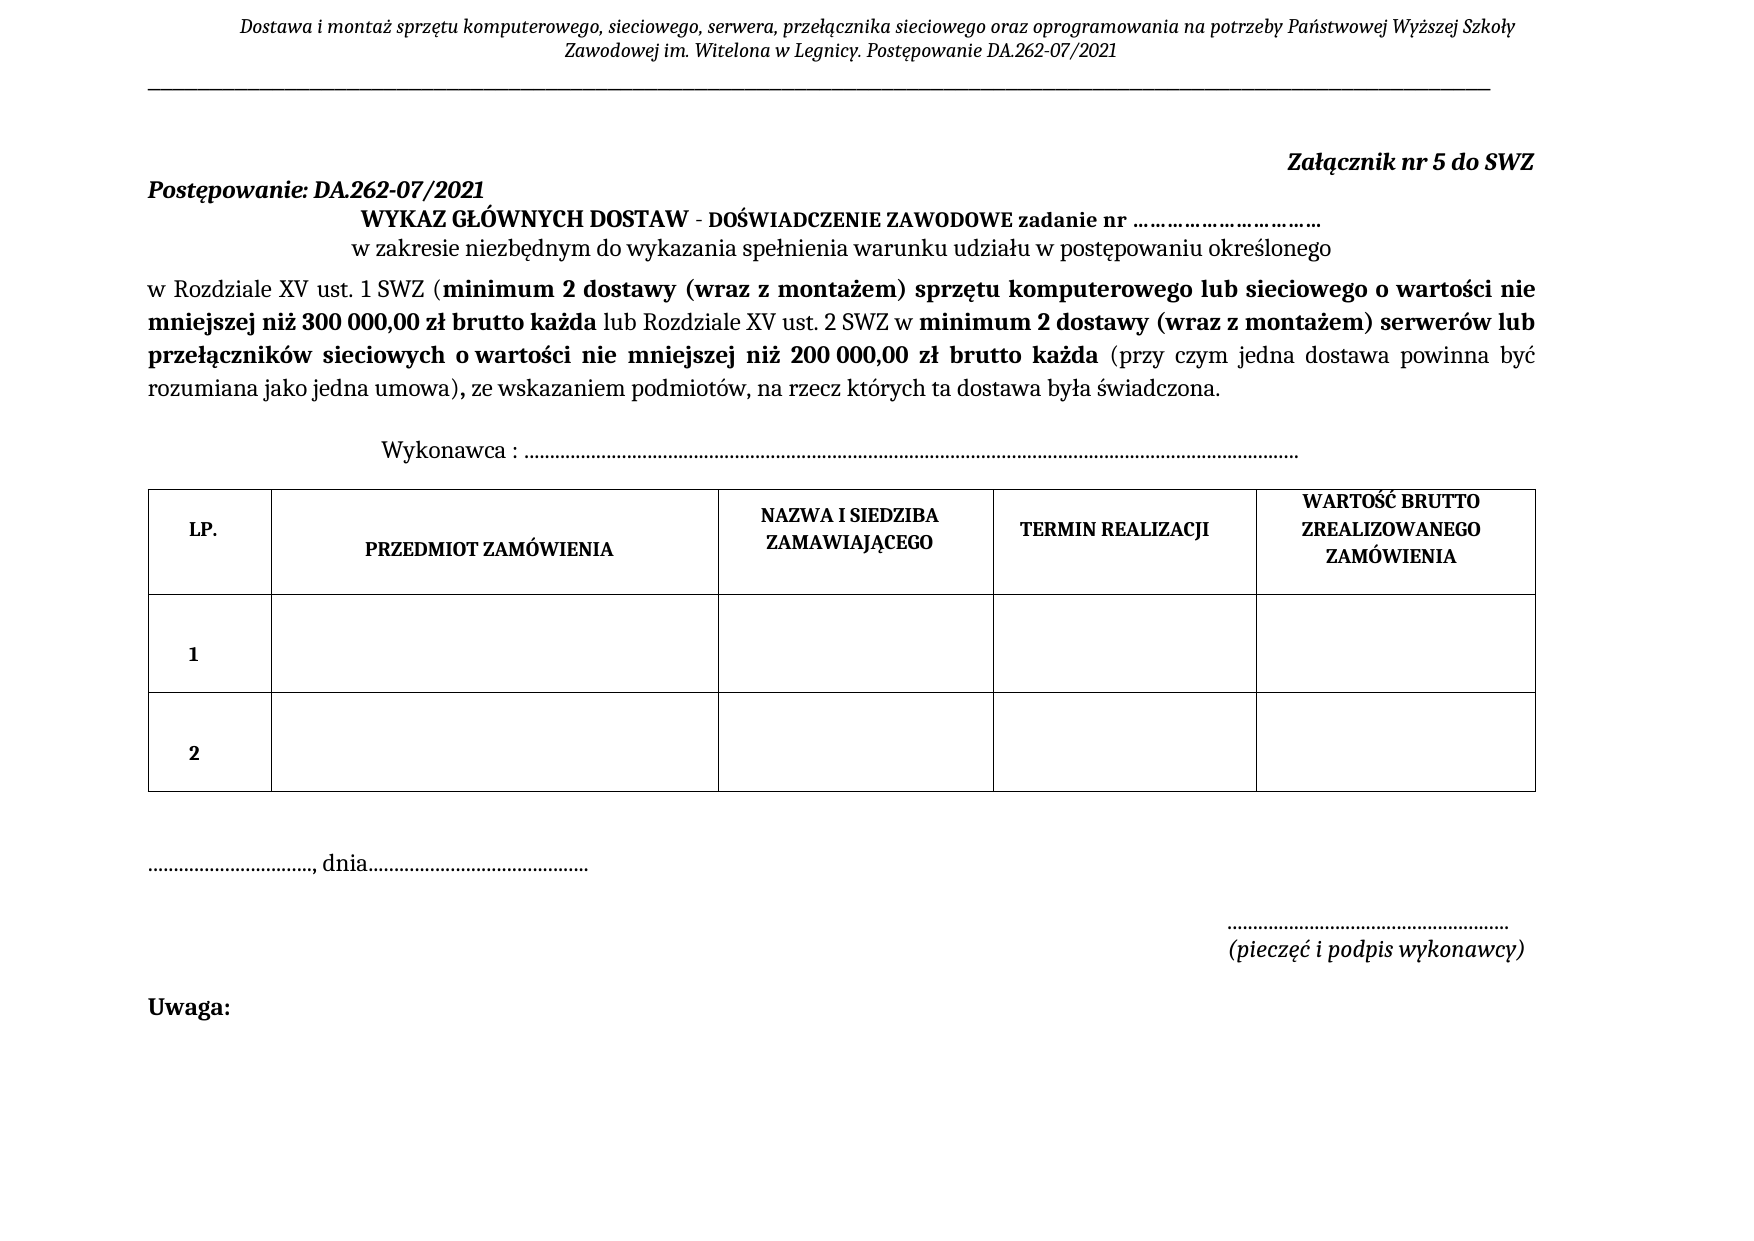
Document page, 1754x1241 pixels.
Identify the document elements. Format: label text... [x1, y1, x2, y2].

table_cell [1257, 595, 1535, 692]
table_header TERMIN REALIZACJI [994, 490, 1256, 594]
text (pieczęć i podpis wykonawcy) [148, 935, 1536, 964]
table_cell [719, 595, 993, 692]
table_cell 1 [149, 595, 271, 692]
table_header PRZEDMIOT ZAMÓWIENIA [272, 490, 718, 594]
text w zakresie niezbędnym do wykazania spełnienia warunku udziału w postępowaniu określonego [148, 234, 1536, 263]
table_cell [272, 693, 718, 791]
table_cell [994, 595, 1256, 692]
table_cell 2 [149, 693, 271, 791]
table_cell [994, 693, 1256, 791]
text Uwaga: [148, 993, 1536, 1022]
text Załącznik nr 5 do SWZ [148, 148, 1536, 176]
text Postępowanie: DA.262-07/2021 [148, 176, 1536, 205]
table_header LP. [149, 490, 271, 594]
table_header WARTOŚĆ BRUTTO ZREALIZOWANEGO ZAMÓWIENIA [1257, 490, 1535, 594]
table_cell [719, 693, 993, 791]
table_header NAZWA I SIEDZIBA ZAMAWIAJĄCEGO [719, 490, 993, 594]
text Wykonawca : ....................................................................................................................................................... [148, 436, 1536, 465]
text WYKAZ GŁÓWNYCH DOSTAW - DOŚWIADCZENIE ZAWODOWE zadanie nr …………………………… [148, 205, 1536, 234]
table_cell [1257, 693, 1535, 791]
text ................................, dnia........................................... [148, 849, 1536, 878]
table_cell [272, 595, 718, 692]
text w Rozdziale XV ust. 1 SWZ (minimum 2 dostawy (wraz z montażem) sprzętu komputerowego lub sieciowego o wartości nie mniejszej niż 300 000,00 zł brutto każda lub Rozdziale XV ust. 2 SWZ w minimum 2 dostawy (wraz z montażem) serwerów lub przełączników sieciowych o wartości nie mniejszej niż 200 000,00 zł brutto każda (przy czym jedna dostawa powinna być rozumiana jako jedna umowa), ze wskazaniem podmiotów, na rzecz których ta dostawa była świadczona. [148, 275, 1536, 403]
text ....................................................... [148, 907, 1536, 935]
